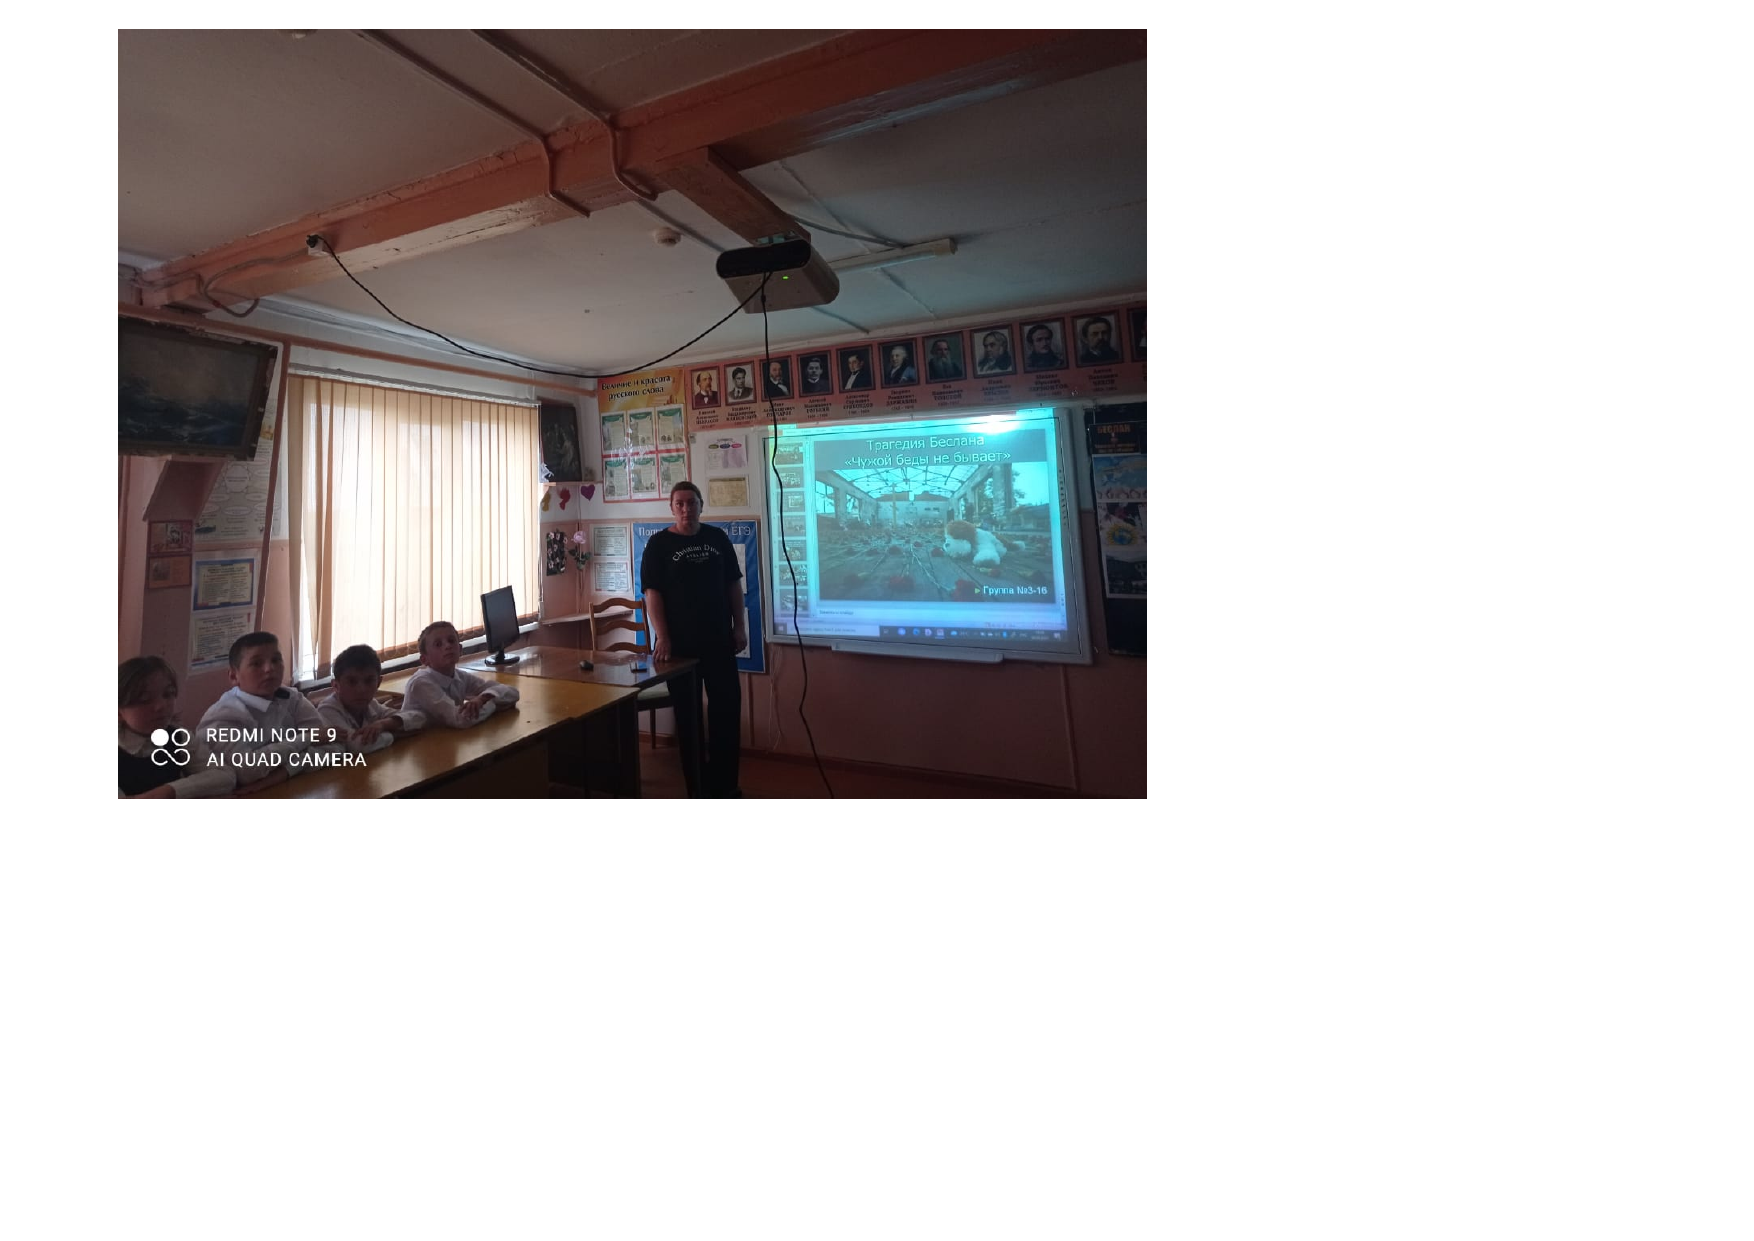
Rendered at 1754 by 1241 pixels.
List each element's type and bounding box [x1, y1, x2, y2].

picture [118, 29, 1147, 799]
